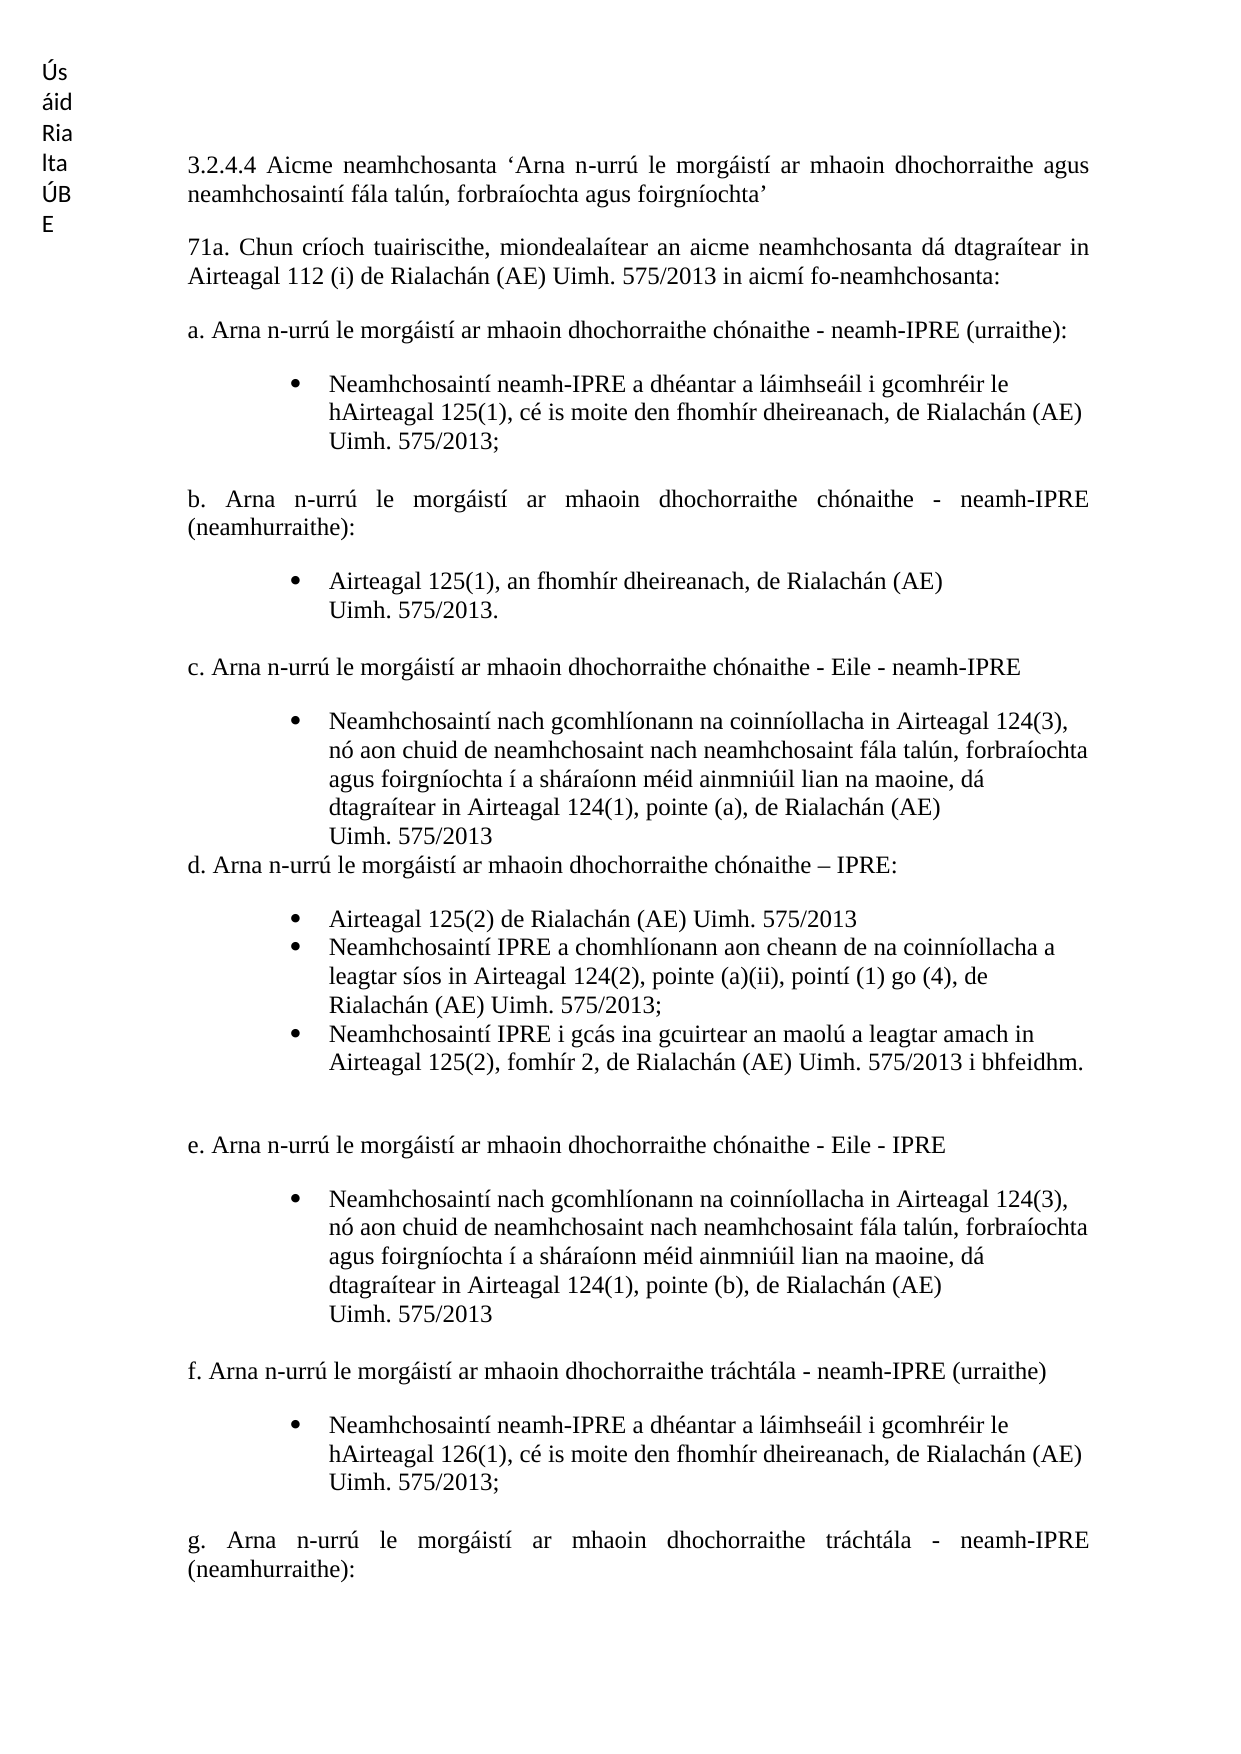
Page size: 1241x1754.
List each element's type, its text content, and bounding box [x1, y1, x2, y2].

text d. Arna n-urrú le morgáistí ar mhaoin dhochorraithe chónaithe – IPRE: [187, 850, 1090, 879]
text e. Arna n-urrú le morgáistí ar mhaoin dhochorraithe chónaithe - Eile - IPRE [187, 1130, 1090, 1159]
text g. Arna n-urrú le morgáistí ar mhaoin dhochorraithe tráchtála - neamh-IPRE (neamhurraithe): [187, 1525, 1090, 1582]
list Neamhchosaintí IPRE i gcás ina gcuirtear an maolú a leagtar amach in Airteagal 125(2), fomhír 2, de Rialachán (AE) Uimh. 575/2013 i bhfeidhm. [291, 1019, 1090, 1076]
list Neamhchosaintí neamh-IPRE a dhéantar a láimhseáil i gcomhréir le hAirteagal 125(1), cé is moite den fhomhír dheireanach, de Rialachán (AE) Uimh. 575/2013; [291, 369, 1090, 455]
list Neamhchosaintí neamh-IPRE a dhéantar a láimhseáil i gcomhréir le hAirteagal 126(1), cé is moite den fhomhír dheireanach, de Rialachán (AE) Uimh. 575/2013; [291, 1410, 1090, 1496]
text b. Arna n-urrú le morgáistí ar mhaoin dhochorraithe chónaithe - neamh-IPRE (neamhurraithe): [187, 484, 1090, 541]
list Neamhchosaintí IPRE a chomhlíonann aon cheann de na coinníollacha a leagtar síos in Airteagal 124(2), pointe (a)(ii), pointí (1) go (4), de Rialachán (AE) Uimh. 575/2013; [291, 932, 1090, 1019]
text a. Arna n-urrú le morgáistí ar mhaoin dhochorraithe chónaithe - neamh-IPRE (urraithe): [187, 315, 1090, 344]
list Neamhchosaintí nach gcomhlíonann na coinníollacha in Airteagal 124(3), nó aon chuid de neamhchosaint nach neamhchosaint fála talún, forbraíochta agus foirgníochta í a sháraíonn méid ainmniúil lian na maoine, dá dtagraítear in Airteagal 124(1), pointe (a), de Rialachán (AE) Uimh. 575/2013 [291, 706, 1090, 850]
text 71a. Chun críoch tuairiscithe, miondealaítear an aicme neamhchosanta dá dtagraítear in Airteagal 112 (i) de Rialachán (AE) Uimh. 575/2013 in aicmí fo-neamhchosanta: [187, 232, 1090, 290]
text c. Arna n-urrú le morgáistí ar mhaoin dhochorraithe chónaithe - Eile - neamh-IPRE [187, 652, 1090, 681]
text 3.2.4.4 Aicme neamhchosanta ‘Arna n-urrú le morgáistí ar mhaoin dhochorraithe agus neamhchosaintí fála talún, forbraíochta agus foirgníochta’ [187, 150, 1090, 207]
list Airteagal 125(1), an fhomhír dheireanach, de Rialachán (AE) Uimh. 575/2013. [291, 566, 1090, 624]
text f. Arna n-urrú le morgáistí ar mhaoin dhochorraithe tráchtála - neamh-IPRE (urraithe) [187, 1356, 1090, 1385]
list Neamhchosaintí nach gcomhlíonann na coinníollacha in Airteagal 124(3), nó aon chuid de neamhchosaint nach neamhchosaint fála talún, forbraíochta agus foirgníochta í a sháraíonn méid ainmniúil lian na maoine, dá dtagraítear in Airteagal 124(1), pointe (b), de Rialachán (AE) Uimh. 575/2013 [291, 1184, 1090, 1327]
list Airteagal 125(2) de Rialachán (AE) Uimh. 575/2013 [291, 904, 1090, 932]
